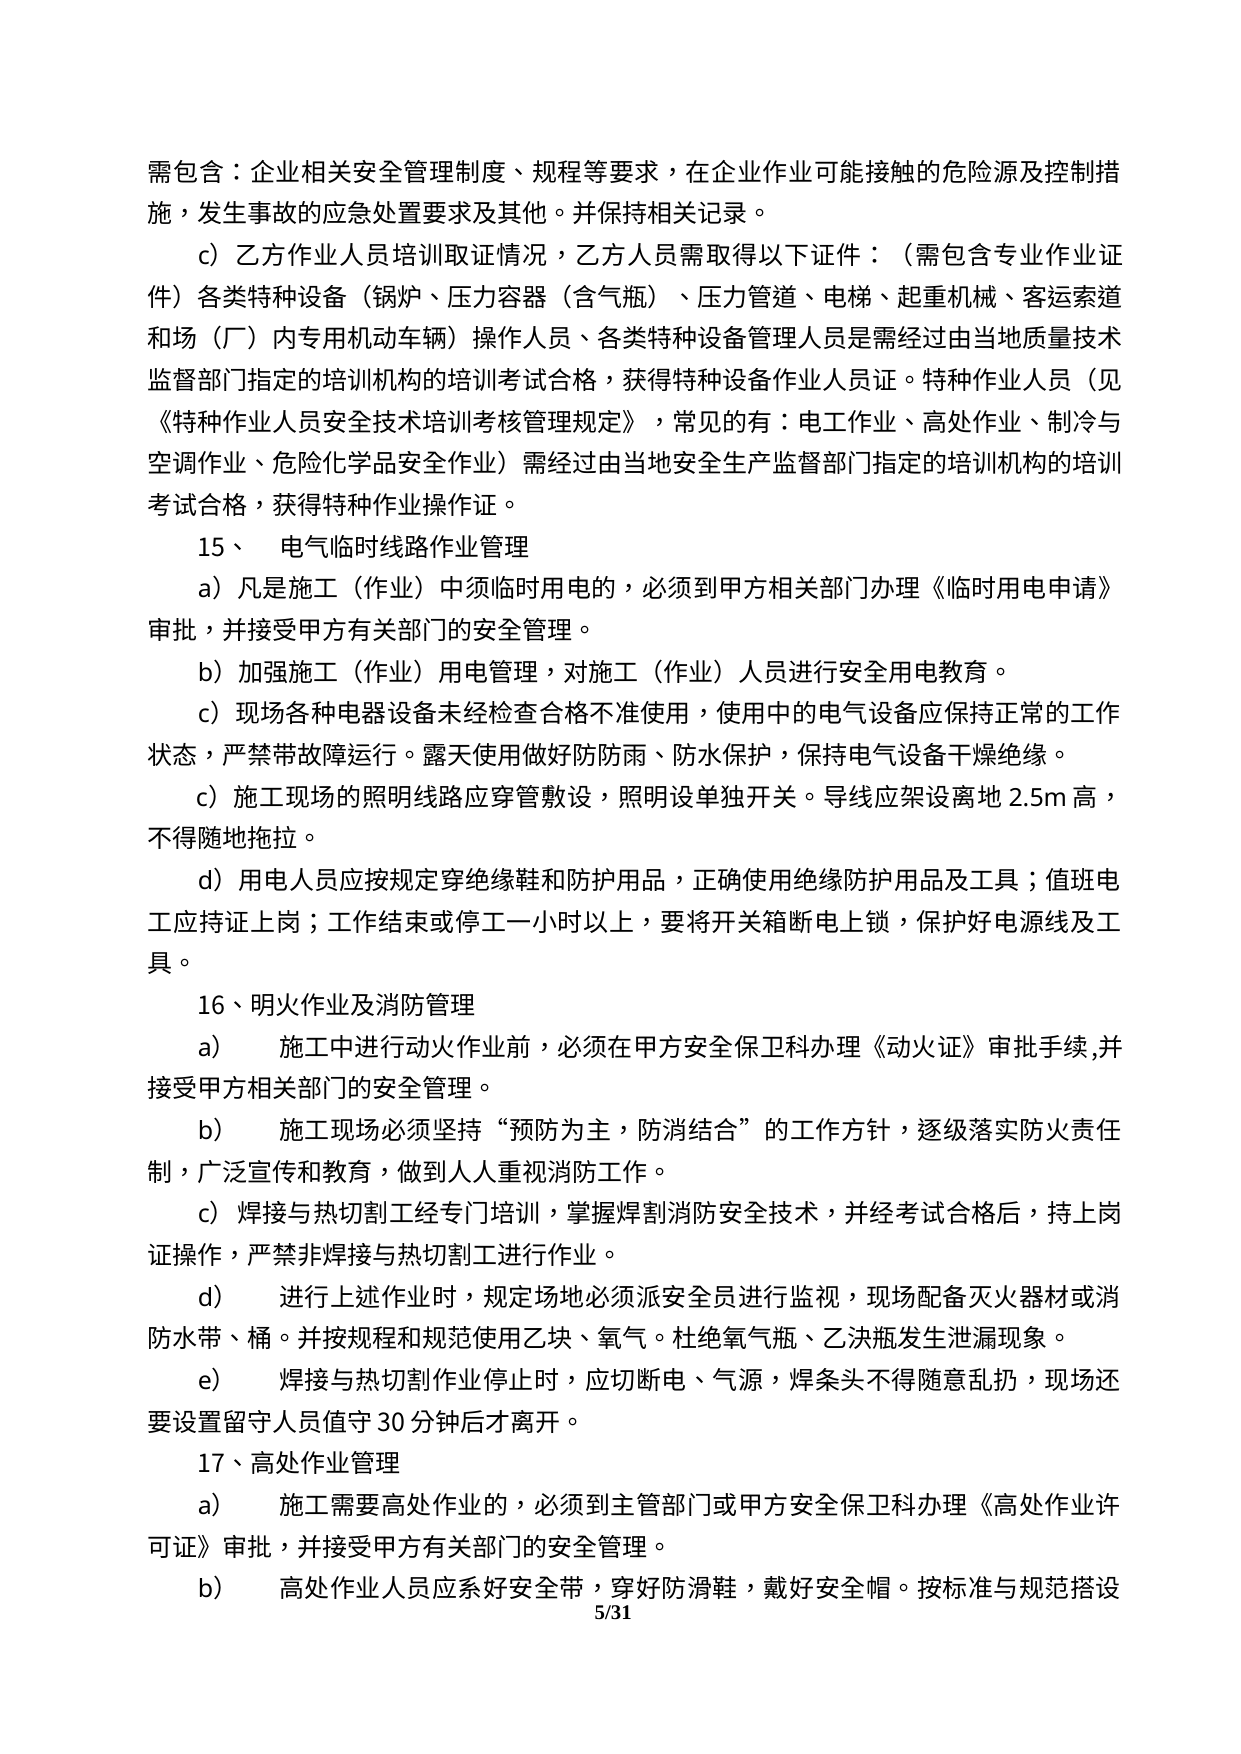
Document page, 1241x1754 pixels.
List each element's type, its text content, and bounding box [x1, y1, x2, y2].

text c） 焊接与热切割工经专门培训，掌握焊割消防安全技术，并经考试合格后，持上岗证操作，严禁非焊接与热切割工进行作业。 [148, 1189, 1123, 1273]
text b）加强施工（作业）用电管理，对施工（作业）人员进行安全用电教育。 [148, 648, 1123, 689]
text c）施工现场的照明线路应穿管敷设，照明设单独开关。导线应架设离地2.5m高，不得随地拖拉。 [148, 773, 1123, 856]
text d）用电人员应按规定穿绝缘鞋和防护用品，正确使用绝缘防护用品及工具；值班电工应持证上岗；工作结束或停工一小时以上，要将开关箱断电上锁，保护好电源线及工具。 [148, 856, 1123, 981]
text 15、 电气临时线路作业管理 [148, 523, 1123, 564]
text a） 施工中进行动火作业前，必须在甲方安全保卫科办理《动火证》审批手续,并接受甲方相关部门的安全管理。 [148, 1023, 1123, 1106]
text e） 焊接与热切割作业停止时，应切断电、气源，焊条头不得随意乱扔，现场还要设置留守人员值守30分钟后才离开。 [148, 1356, 1123, 1439]
text 17、高处作业管理 [148, 1439, 1123, 1481]
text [148, 1564, 1123, 1606]
text b） 施工现场必须坚持“预防为主，防消结合”的工作方针，逐级落实防火责任制，广泛宣传和教育，做到人人重视消防工作。 [148, 1106, 1123, 1189]
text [148, 148, 1123, 231]
text c）现场各种电器设备未经检查合格不准使用，使用中的电气设备应保持正常的工作状态，严禁带故障运行。露天使用做好防防雨、防水保护，保持电气设备干燥绝缘。 [148, 689, 1123, 773]
text d） 进行上述作业时，规定场地必须派安全员进行监视，现场配备灭火器材或消防水带、桶。并按规程和规范使用乙块、氧气。杜绝氧气瓶、乙決瓶发生泄漏现象。 [148, 1273, 1123, 1356]
text 16、明火作业及消防管理 [148, 981, 1123, 1023]
text c） 乙方作业人员培训取证情况，乙方人员需取得以下证件：（需包含专业作业证件）各类特种设备（锅炉、压力容器（含气瓶）、压力管道、电梯、起重机械、客运索道和场（厂）内专用机动车辆）操作人员、各类特种设备管理人员是需经过由当地质量技术监督部门指定的培训机构的培训考试合格，获得特种设备作业人员证。特种作业人员（见《特种作业人员安全技术培训考核管理规定》，常见的有：电工作业、高处作业、制冷与空调作业、危险化学品安全作业）需经过由当地安全生产监督部门指定的培训机构的培训考试合格，获得特种作业操作证。 [148, 231, 1123, 523]
text a）凡是施工（作业）中须临时用电的，必须到甲方相关部门办理《临时用电申请》审批，并接受甲方有关部门的安全管理。 [148, 564, 1123, 648]
text a） 施工需要高处作业的，必须到主管部门或甲方安全保卫科办理《高处作业许可证》审批，并接受甲方有关部门的安全管理。 [148, 1481, 1123, 1564]
